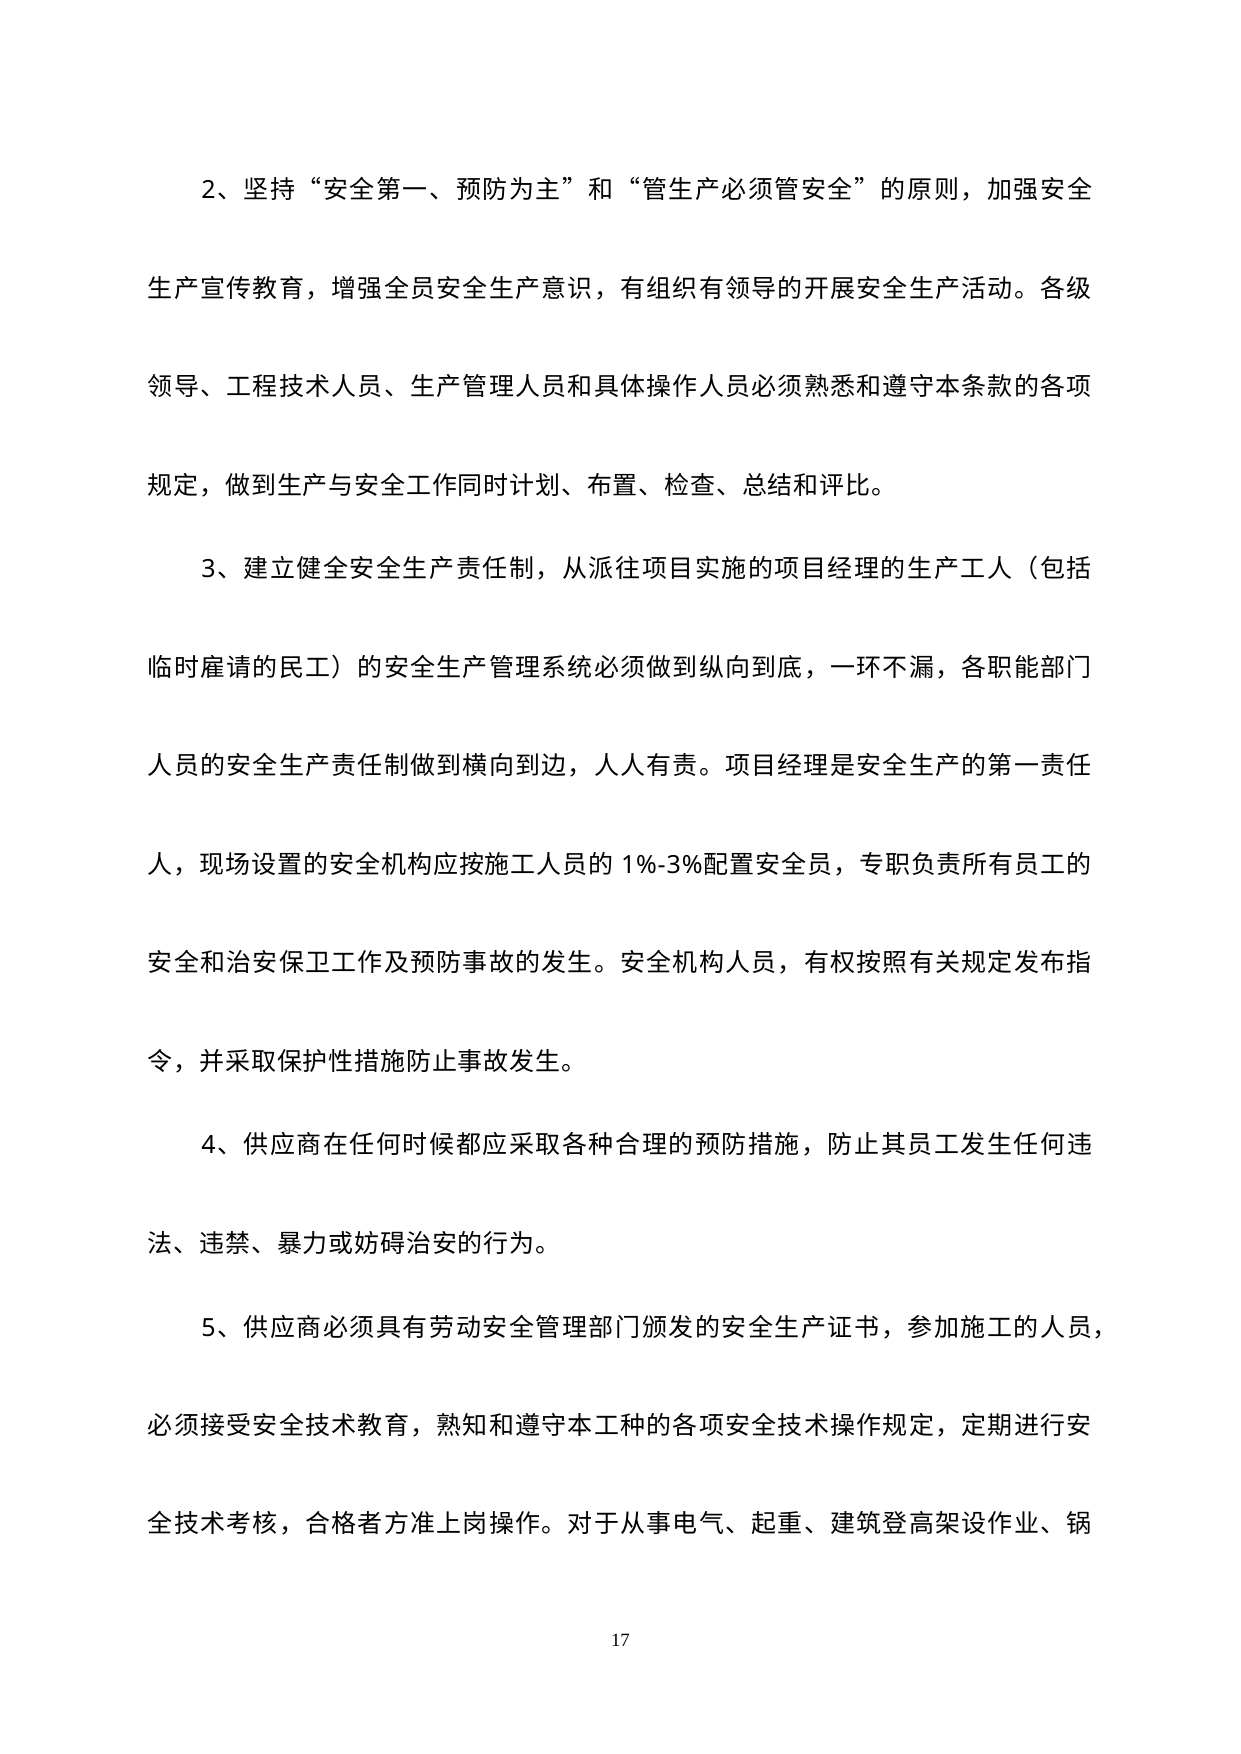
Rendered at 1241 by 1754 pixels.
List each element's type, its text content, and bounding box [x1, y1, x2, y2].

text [148, 1292, 1093, 1555]
text 4、供应商在任何时候都应采取各种合理的预防措施，防止其员工发生任何违法、违禁、暴力或妨碍治安的行为。 [148, 1110, 1093, 1274]
text 2、坚持“安全第一、预防为主”和“管生产必须管安全”的原则，加强安全生产宣传教育，增强全员安全生产意识，有组织有领导的开展安全生产活动。各级领导、工程技术人员、生产管理人员和具体操作人员必须熟悉和遵守本条款的各项规定，做到生产与安全工作同时计划、布置、检查、总结和评比。 [148, 155, 1093, 516]
text 3、建立健全安全生产责任制，从派往项目实施的项目经理的生产工人（包括临时雇请的民工）的安全生产管理系统必须做到纵向到底，一环不漏，各职能部门、人员的安全生产责任制做到横向到边，人人有责。项目经理是安全生产的第一责任人，现场设置的安全机构应按施工人员的1%-3%配置安全员，专职负责所有员工的安全和治安保卫工作及预防事故的发生。安全机构人员，有权按照有关规定发布指令，并采取保护性措施防止事故发生。 [148, 534, 1093, 1092]
